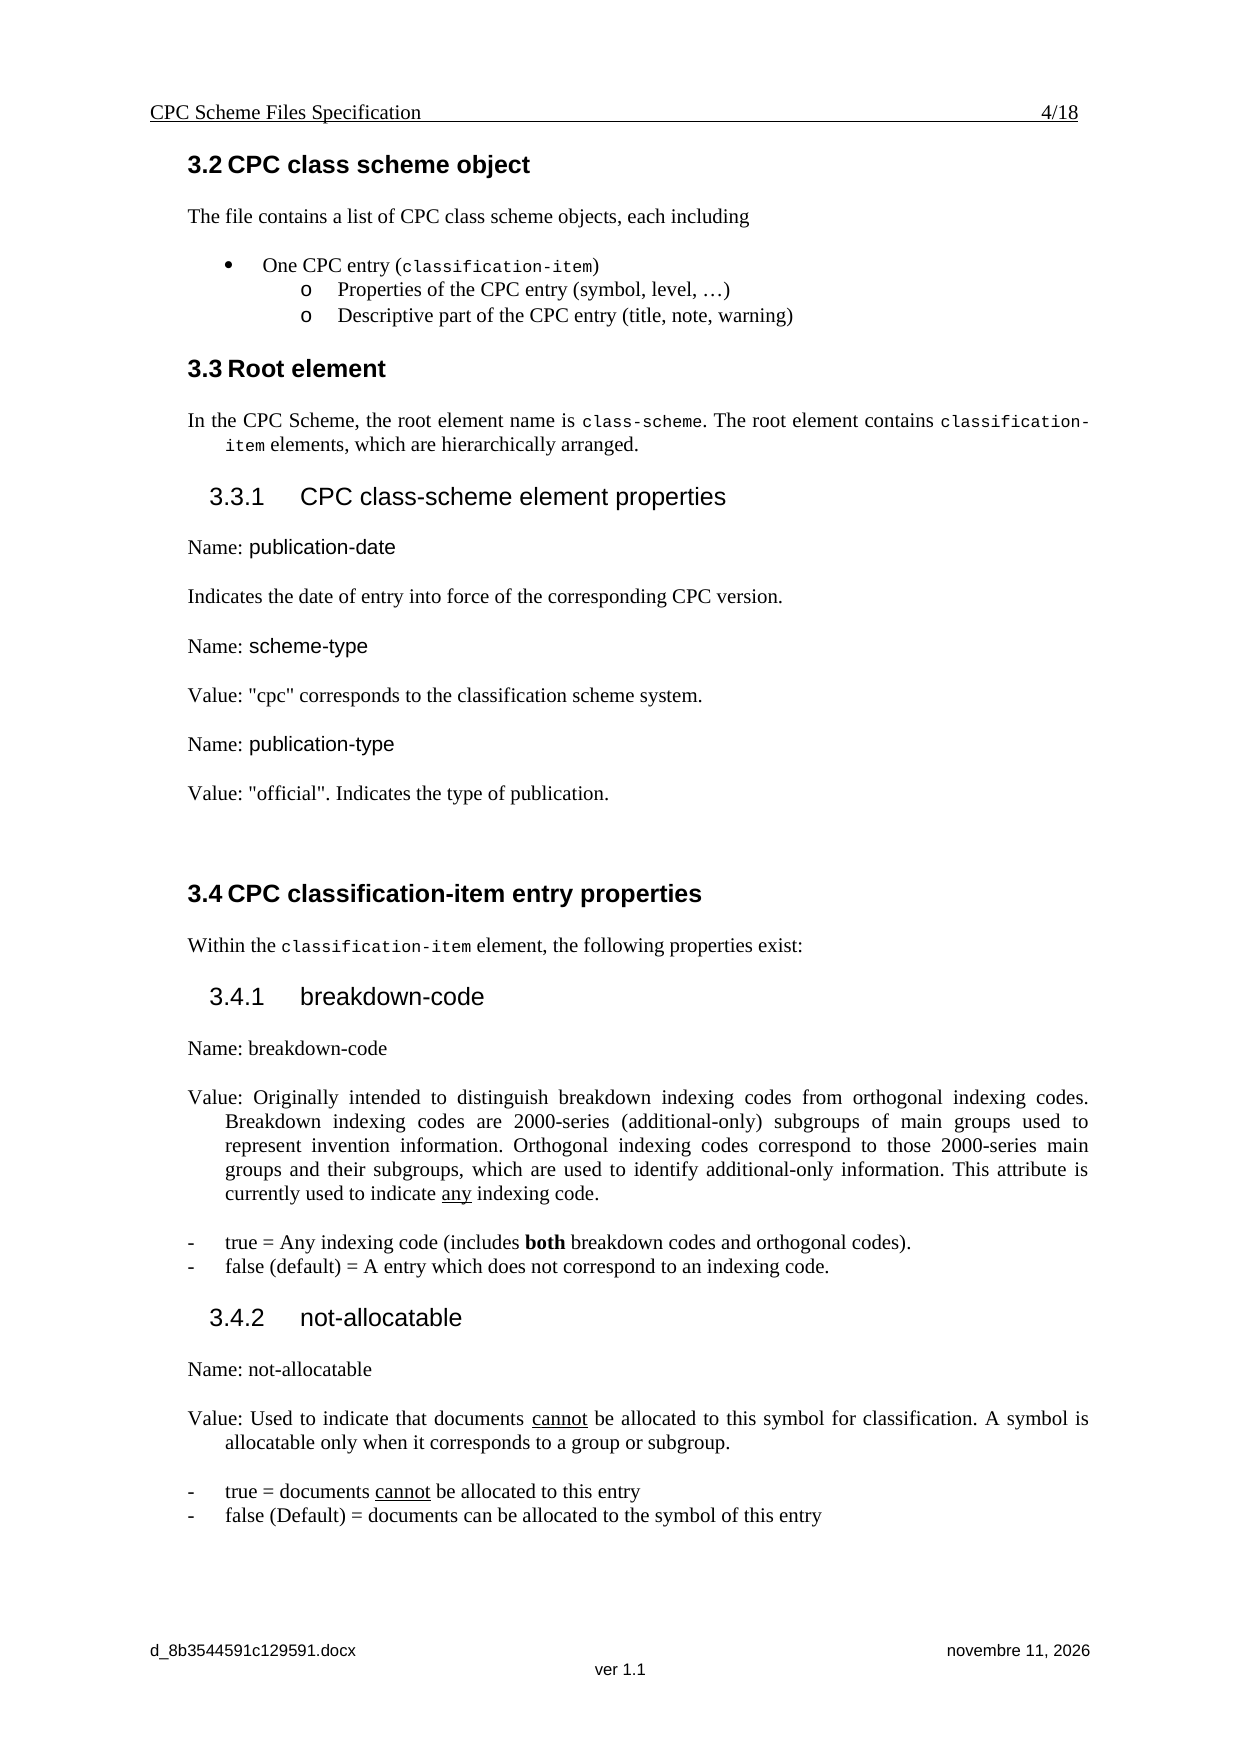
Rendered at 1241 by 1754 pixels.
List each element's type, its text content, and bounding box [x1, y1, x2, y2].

text In the CPC Scheme, the root element name is class-scheme. The root element contains classification-item elements, which are hierarchically arranged. [187, 407, 1090, 456]
text Name: publication-date [187, 535, 1090, 559]
text Value: "cpc" corresponds to the classification scheme system. [187, 683, 1090, 707]
list false (default) = A entry which does not correspond to an indexing code. [187, 1254, 1090, 1278]
list false (Default) = documents can be allocated to the symbol of this entry [187, 1503, 1090, 1527]
subtitle not-allocatable [209, 1303, 1090, 1332]
subtitle CPC classification-item entry properties [187, 879, 1090, 908]
text Name: not-allocatable [187, 1357, 1090, 1381]
text Within the classification-item element, the following properties exist: [187, 933, 1090, 957]
subtitle CPC class scheme object [187, 150, 1090, 179]
text Name: publication-type [187, 732, 1090, 756]
text Indicates the date of entry into force of the corresponding CPC version. [187, 584, 1090, 608]
text Name: scheme-type [187, 633, 1090, 658]
text Value: "official". Indicates the type of publication. [187, 781, 1090, 805]
text Value: Used to indicate that documents cannot be allocated to this symbol for classification. A symbol is allocatable only when it corresponds to a group or subgroup. [187, 1406, 1090, 1454]
list true = Any indexing code (includes both breakdown codes and orthogonal codes). [187, 1230, 1090, 1254]
subtitle breakdown-code [209, 982, 1090, 1011]
list Properties of the CPC entry (symbol, level, …) [300, 277, 1090, 303]
text The file contains a list of CPC class scheme objects, each including [187, 204, 1090, 228]
text Value: Originally intended to distinguish breakdown indexing codes from orthogonal indexing codes. Breakdown indexing codes are 2000-series (additional-only) subgroups of main groups used to represent invention information. Orthogonal indexing codes correspond to those 2000-series main groups and their subgroups, which are used to identify additional-only information. This attribute is currently used to indicate any indexing code. [187, 1085, 1090, 1205]
list true = documents cannot be allocated to this entry [187, 1479, 1090, 1503]
list Descriptive part of the CPC entry (title, note, warning) [300, 303, 1090, 329]
subtitle CPC class-scheme element properties [209, 481, 1090, 510]
subtitle Root element [187, 354, 1090, 382]
list One CPC entry (classification-item) [225, 253, 1090, 277]
text Name: breakdown-code [187, 1036, 1090, 1060]
